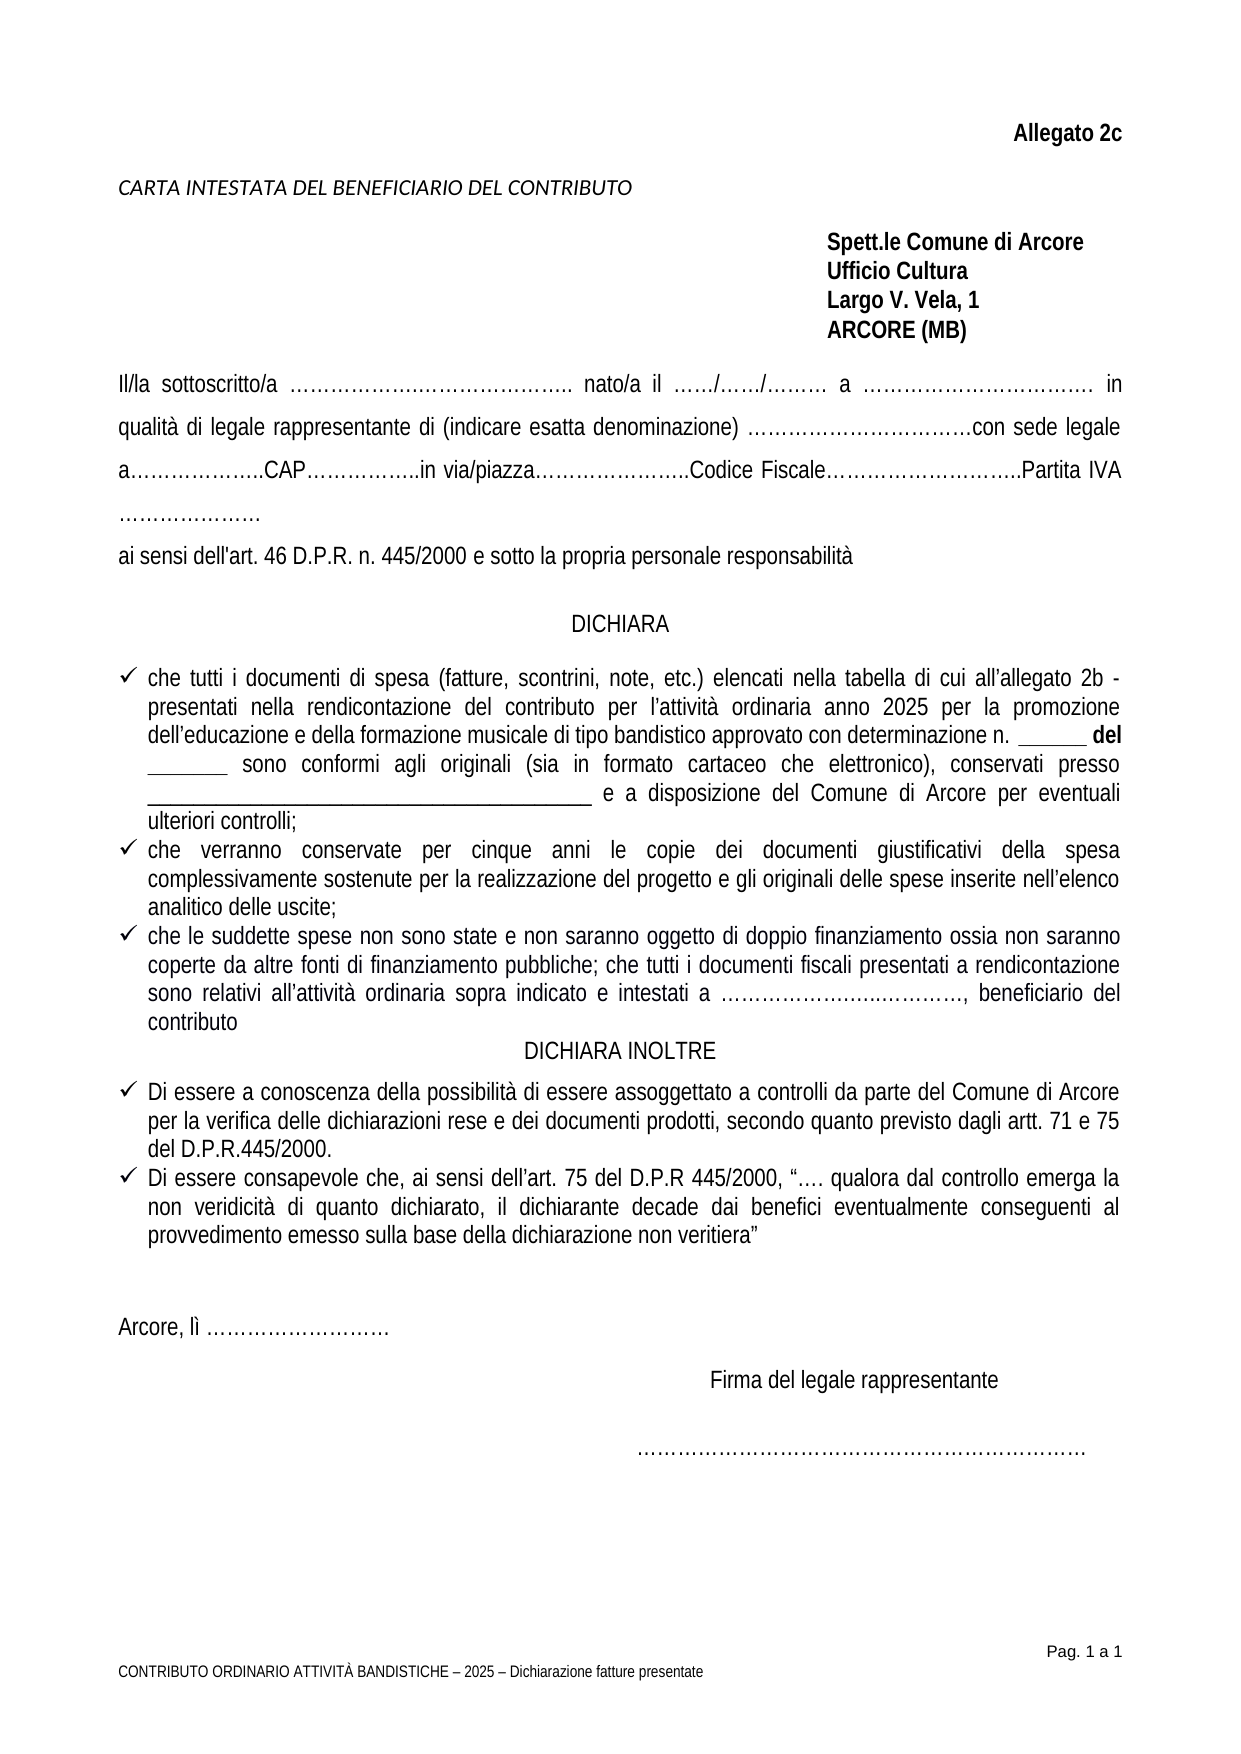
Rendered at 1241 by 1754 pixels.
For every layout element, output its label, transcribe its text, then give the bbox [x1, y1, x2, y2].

text Arcore, lì ……………………… [118, 1312, 1122, 1340]
text CARTA INTESTATA DEL BENEFICIARIO DEL CONTRIBUTO [118, 173, 1122, 201]
text Ufficio Cultura [118, 256, 1122, 285]
text DICHIARA [118, 609, 1122, 638]
text Allegato 2c [118, 118, 1122, 147]
list che tutti i documenti di spesa (fatture, scontrini, note, etc.) elencati nella tabella di cui all’allegato 2b - presentati nella rendicontazione del contributo per l’attività ordinaria anno 2025 per la promozione dell’educazione e della formazione musicale di tipo bandistico approvato con determinazione n. ______ del _______ sono conformi agli originali (sia in formato cartaceo che elettronico), conservati presso _______________________________________ e a disposizione del Comune di Arcore per eventuali ulteriori controlli; [118, 663, 1122, 835]
text ………………………………………………………… [119, 1431, 1122, 1460]
list che verranno conservate per cinque anni le copie dei documenti giustificativi della spesa complessivamente sostenute per la realizzazione del progetto e gli originali delle spese inserite nell’elenco analitico delle uscite; [118, 835, 1122, 921]
list che le suddette spese non sono state e non saranno oggetto di doppio finanziamento ossia non saranno coperte da altre fonti di finanziamento pubbliche; che tutti i documenti fiscali presentati a rendicontazione sono relativi all’attività ordinaria sopra indicato e intestati a ……………….…..…………, beneficiario del contributo [118, 921, 1122, 1036]
text Il/la sottoscritto/a ……………….………………….. nato/a il ……/……/……… a ……………………………. in qualità di legale rappresentante di (indicare esatta denominazione) ……………………………con sede legale a………………..CAP……………..in via/piazza…………………..Codice Fiscale………………………..Partita IVA ………………… [118, 369, 1122, 527]
text DICHIARA INOLTRE [118, 1036, 1122, 1064]
text Largo V. Vela, 1 [118, 286, 1122, 314]
text ARCORE (MB) [118, 315, 1122, 344]
text ai sensi dell'art. 46 D.P.R. n. 445/2000 e sotto la propria personale responsabilità [473, 541, 1122, 570]
text Spett.le Comune di Arcore [118, 227, 1122, 255]
text Firma del legale rappresentante [119, 1365, 1122, 1394]
list Di essere a conoscenza della possibilità di essere assoggettato a controlli da parte del Comune di Arcore per la verifica delle dichiarazioni rese e dei documenti prodotti, secondo quanto previsto dagli artt. 71 e 75 del D.P.R.445/2000. [118, 1077, 1122, 1163]
list Di essere consapevole che, ai sensi dell’art. 75 del D.P.R 445/2000, “…. qualora dal controllo emerga la non veridicità di quanto dichiarato, il dichiarante decade dai benefici eventualmente conseguenti al provvedimento emesso sulla base della dichiarazione non veritiera” [118, 1163, 1122, 1249]
